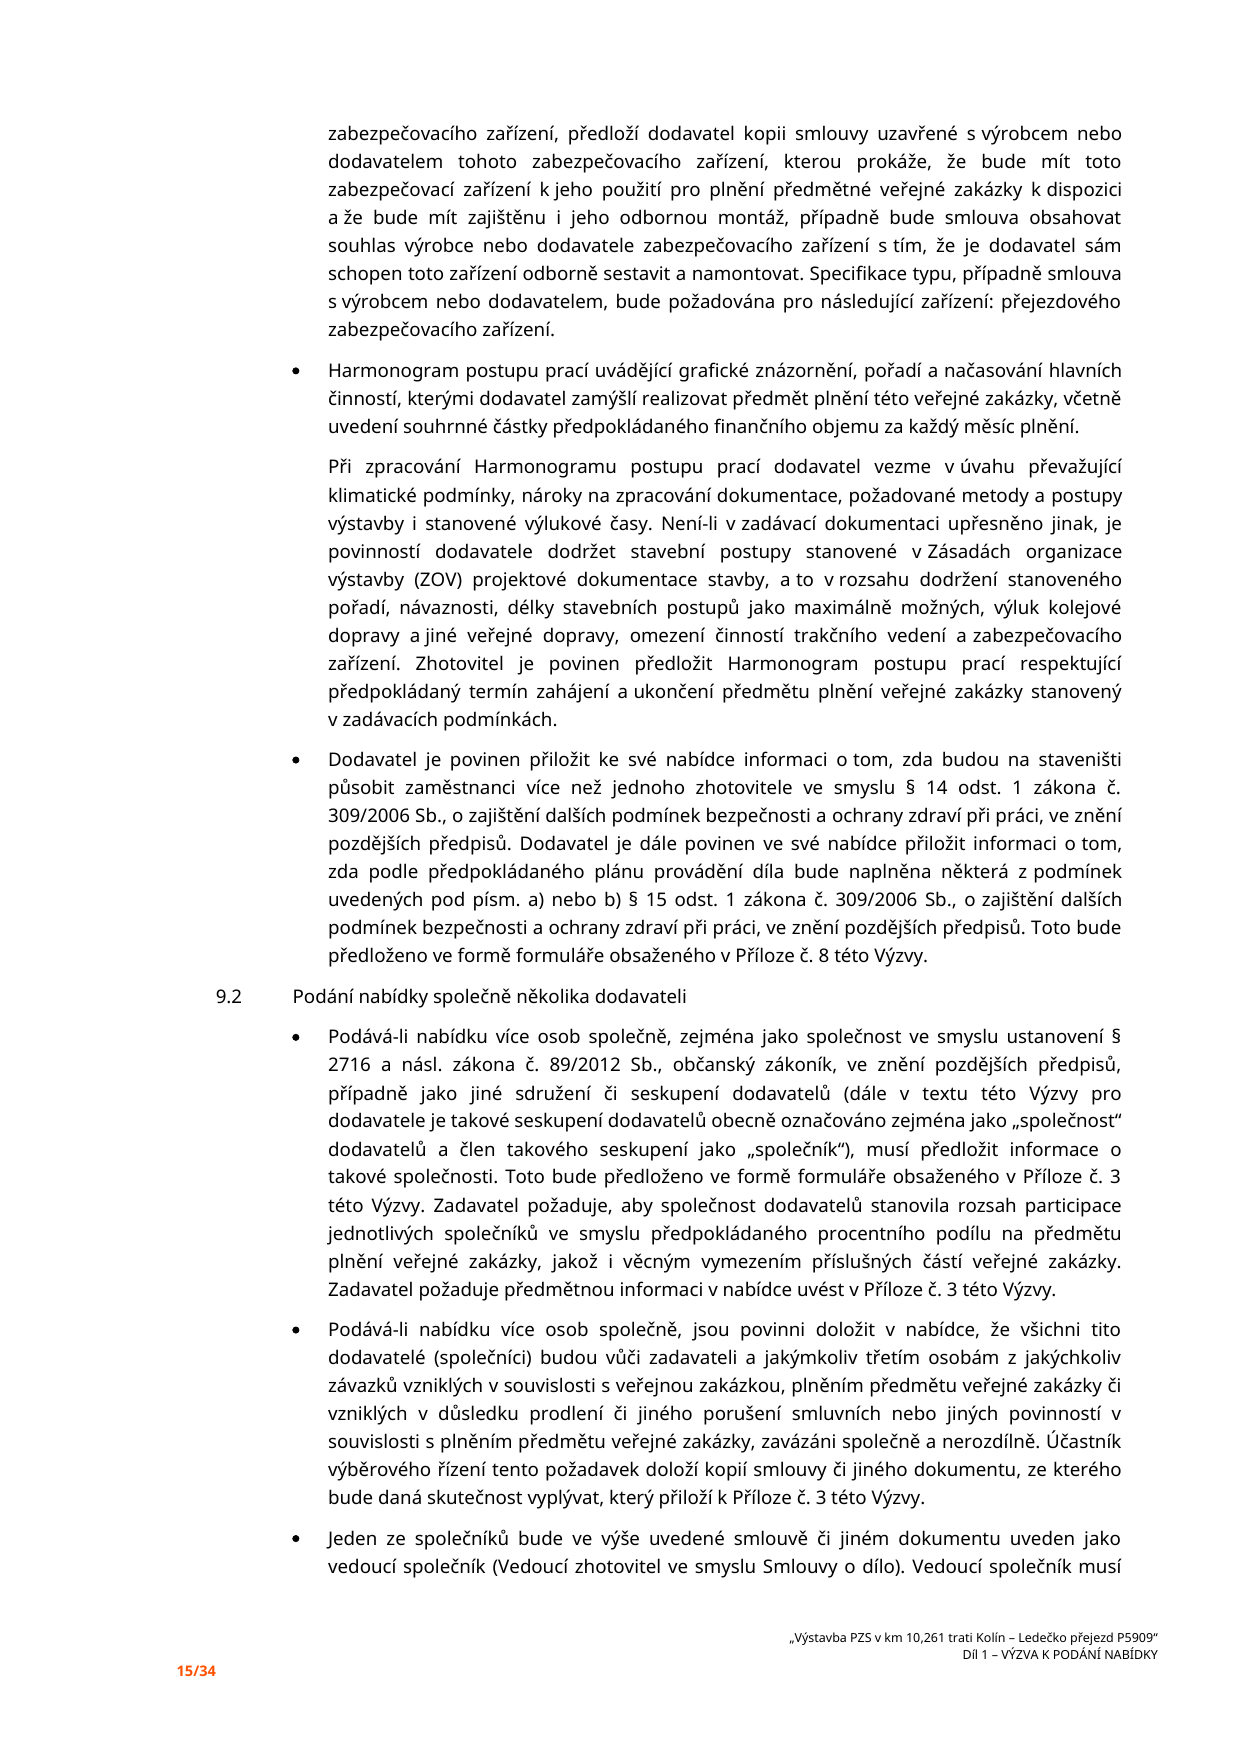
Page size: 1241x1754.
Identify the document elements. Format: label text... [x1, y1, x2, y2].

text Harmonogram postupu prací uvádějící grafické znázornění, pořadí a načasování hlavních činností, kterými dodavatel zamýšlí realizovat předmět plnění této veřejné zakázky, včetně uvedení souhrnné částky předpokládaného finančního objemu za každý měsíc plnění. [292, 357, 1122, 439]
text Podává-li nabídku více osob společně, zejména jako společnost ve smyslu ustanovení § 2716 a násl. zákona č. 89/2012 Sb., občanský zákoník, ve znění pozdějších předpisů, případně jako jiné sdružení či seskupení dodavatelů (dále v textu této Výzvy pro dodavatele je takové seskupení dodavatelů obecně označováno zejména jako „společnost“ dodavatelů a člen takového seskupení jako „společník“), musí předložit informace o takové společnosti. Toto bude předloženo ve formě formuláře obsaženého v Příloze č. 3 této Výzvy. Zadavatel požaduje, aby společnost dodavatelů stanovila rozsah participace jednotlivých společníků ve smyslu předpokládaného procentního podílu na předmětu plnění veřejné zakázky, jakož i věcným vymezením příslušných částí veřejné zakázky. Zadavatel požaduje předmětnou informaci v nabídce uvést v Příloze č. 3 této Výzvy. [292, 1024, 1122, 1301]
text Podává-li nabídku více osob společně, jsou povinni doložit v nabídce, že všichni tito dodavatelé (společníci) budou vůči zadavateli a jakýmkoliv třetím osobám z jakýchkoliv závazků vzniklých v souvislosti s veřejnou zakázkou, plněním předmětu veřejné zakázky či vzniklých v důsledku prodlení či jiného porušení smluvních nebo jiných povinností v souvislosti s plněním předmětu veřejné zakázky, zavázáni společně a nerozdílně. Účastník výběrového řízení tento požadavek doloží kopií smlouvy či jiného dokumentu, ze kterého bude daná skutečnost vyplývat, který přiloží k Příloze č. 3 této Výzvy. [292, 1316, 1122, 1510]
text Podání nabídky společně několika dodavateli [216, 983, 1122, 1009]
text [292, 121, 1122, 342]
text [292, 1525, 1122, 1579]
text Při zpracování Harmonogramu postupu prací dodavatel vezme v úvahu převažující klimatické podmínky, nároky na zpracování dokumentace, požadované metody a postupy výstavby i stanovené výlukové časy. Není-li v zadávací dokumentaci upřesněno jinak, je povinností dodavatele dodržet stavební postupy stanovené v Zásadách organizace výstavby (ZOV) projektové dokumentace stavby, a to v rozsahu dodržení stanoveného pořadí, návaznosti, délky stavebních postupů jako maximálně možných, výluk kolejové dopravy a jiné veřejné dopravy, omezení činností trakčního vedení a zabezpečovacího zařízení. Zhotovitel je povinen předložit Harmonogram postupu prací respektující předpokládaný termín zahájení a ukončení předmětu plnění veřejné zakázky stanovený v zadávacích podmínkách. [328, 454, 1122, 732]
text Dodavatel je povinen přiložit ke své nabídce informaci o tom, zda budou na staveništi působit zaměstnanci více než jednoho zhotovitele ve smyslu § 14 odst. 1 zákona č. 309/2006 Sb., o zajištění dalších podmínek bezpečnosti a ochrany zdraví při práci, ve znění pozdějších předpisů. Dodavatel je dále povinen ve své nabídce přiložit informaci o tom, zda podle předpokládaného plánu provádění díla bude naplněna některá z podmínek uvedených pod písm. a) nebo b) § 15 odst. 1 zákona č. 309/2006 Sb., o zajištění dalších podmínek bezpečnosti a ochrany zdraví při práci, ve znění pozdějších předpisů. Toto bude předloženo ve formě formuláře obsaženého v Příloze č. 8 této Výzvy. [292, 747, 1122, 968]
